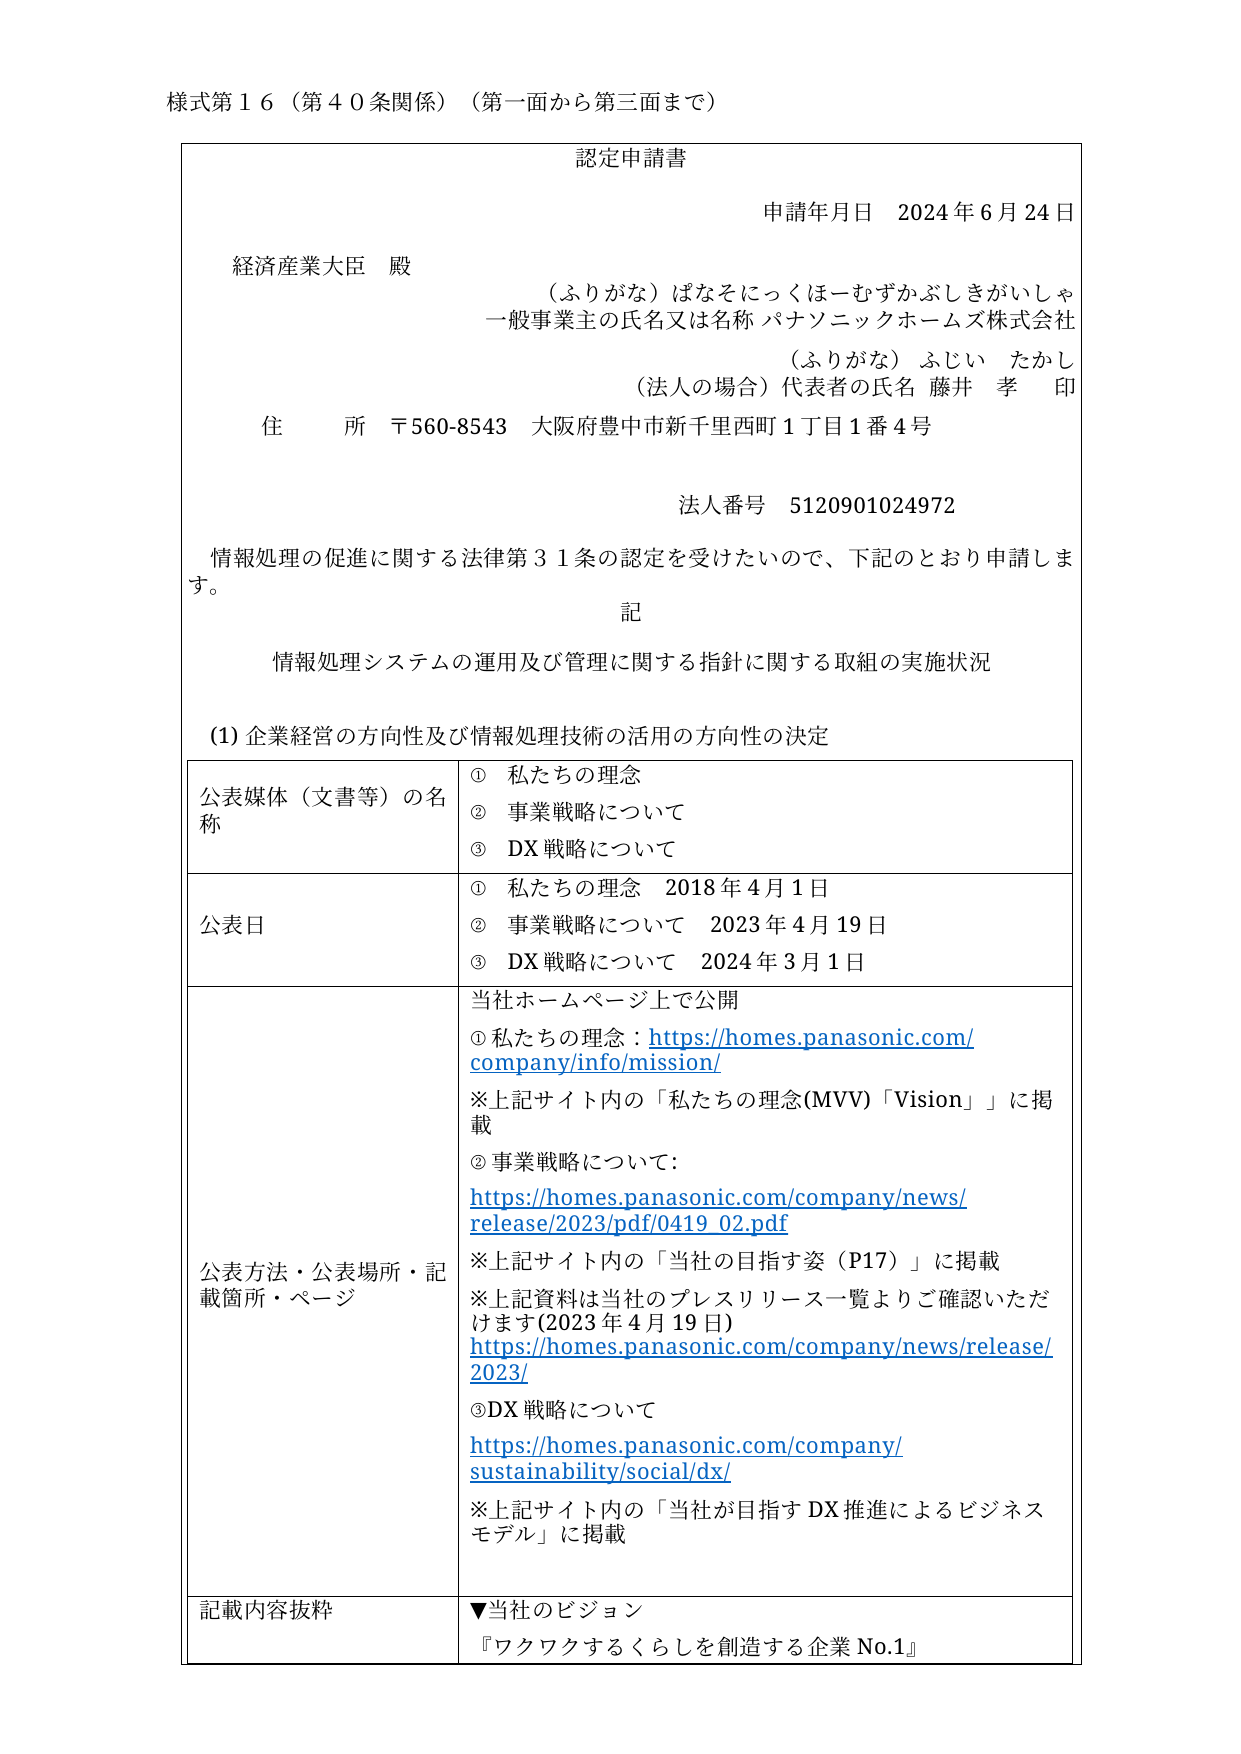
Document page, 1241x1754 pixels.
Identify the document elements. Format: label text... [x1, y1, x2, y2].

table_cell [182, 599, 1081, 1664]
text 様式第１６（第４０条関係）（第一面から第三面まで） [167, 89, 1070, 116]
table_header 認定申請書 申請年月日 2024年6月24日 経済産業大臣 殿 （ふりがな）ぱなそにっくほーむずかぶしきがいしゃ 一般事業主の氏名又は名称 パナソニックホームズ株式会社 （ふりがな） ふじい たかし （法人の場合）代表者の氏名 藤井 孝 印 住所 〒560-8543 大阪府豊中市新千里西町1丁目1番4号 法人番号 5120901024972 情報処理の促進に関する法律第３１条の認定を受けたいので、下記のとおり申請します。 [182, 144, 1081, 598]
